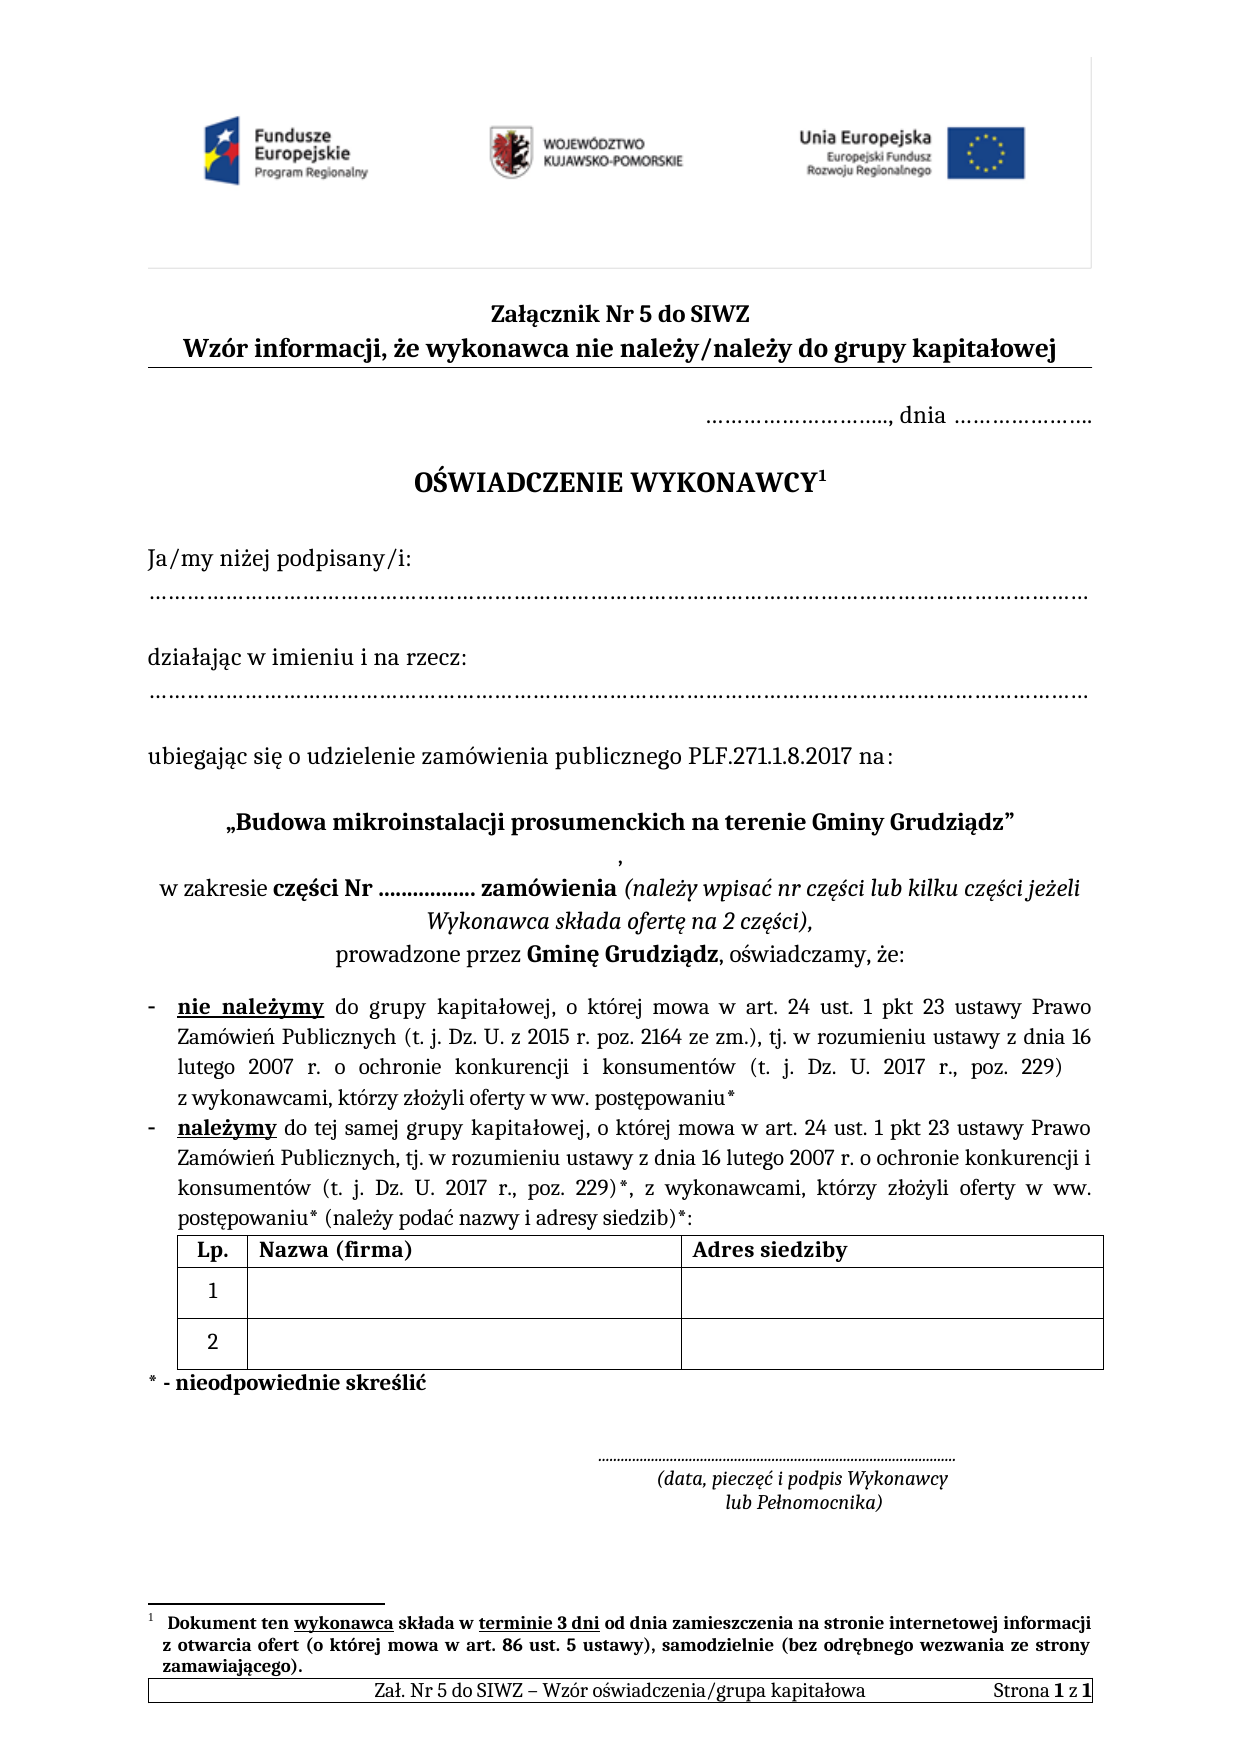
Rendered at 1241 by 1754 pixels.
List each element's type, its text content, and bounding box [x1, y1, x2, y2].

text * - nieodpowiednie skreślić [148, 1370, 1092, 1396]
text ………………………………………………………………………………………………………………………………… [148, 577, 1092, 606]
text Załącznik Nr 5 do SIWZ [148, 300, 1092, 329]
table_cell 1 [178, 1268, 247, 1318]
list należymy do tej samej grupy kapitałowej, o której mowa w art. 24 ust. 1 pkt 23 ustawy Prawo Zamówień Publicznych, tj. w rozumieniu ustawy z dnia 16 lutego 2007 r. o ochronie konkurencji i konsumentów (t. j. Dz. U. 2017 r., poz. 229)*, z wykonawcami, którzy złożyli oferty w ww. postępowaniu* (należy podać nazwy i adresy siedzib)*: [148, 1114, 1092, 1231]
table_header Nazwa (firma) [248, 1236, 681, 1267]
text ………………………………………………………………………………………………………………………………… [148, 676, 1092, 704]
table_header Adres siedziby [682, 1236, 1103, 1267]
table_cell [682, 1319, 1103, 1369]
text „Budowa mikroinstalacji prosumenckich na terenie Gminy Grudziądz” [148, 808, 1092, 837]
text OŚWIADCZENIE WYKONAWCY [148, 467, 1092, 500]
table_cell [682, 1268, 1103, 1318]
text w zakresie części Nr ................. zamówienia (należy wpisać nr części lub kilku części jeżeli Wykonawca składa ofertę na 2 części), [148, 874, 1092, 936]
text Ja/my niżej podpisany/i: [148, 544, 1092, 572]
table_header Lp. [178, 1236, 247, 1267]
table_cell 2 [178, 1319, 247, 1369]
table_cell [248, 1268, 681, 1318]
text ............................................................................................... [516, 1443, 1092, 1467]
table_cell [248, 1319, 681, 1369]
text Wzór informacji, że wykonawca nie należy/należy do grupy kapitałowej [148, 333, 1092, 367]
text , [148, 841, 1092, 870]
picture [148, 57, 1093, 270]
list nie należymy do grupy kapitałowej, o której mowa w art. 24 ust. 1 pkt 23 ustawy Prawo Zamówień Publicznych (t. j. Dz. U. z 2015 r. poz. 2164 ze zm.), tj. w rozumieniu ustawy z dnia 16 lutego 2007 r. o ochronie konkurencji i konsumentów (t. j. Dz. U. 2017 r., poz. 229) z wykonawcami, którzy złożyli oferty w ww. postępowaniu* [148, 994, 1092, 1111]
text prowadzone przez Gminę Grudziądz, oświadczamy, że: [148, 940, 1092, 969]
text ……………………….., dnia …………………. [148, 401, 1092, 429]
text (data, pieczęć i podpis Wykonawcy lub Pełnomocnika) [516, 1467, 1092, 1515]
text ubiegając się o udzielenie zamówienia publicznego PLF.271.1.8.2017 na: [148, 742, 1092, 771]
text działając w imieniu i na rzecz: [148, 643, 1092, 672]
